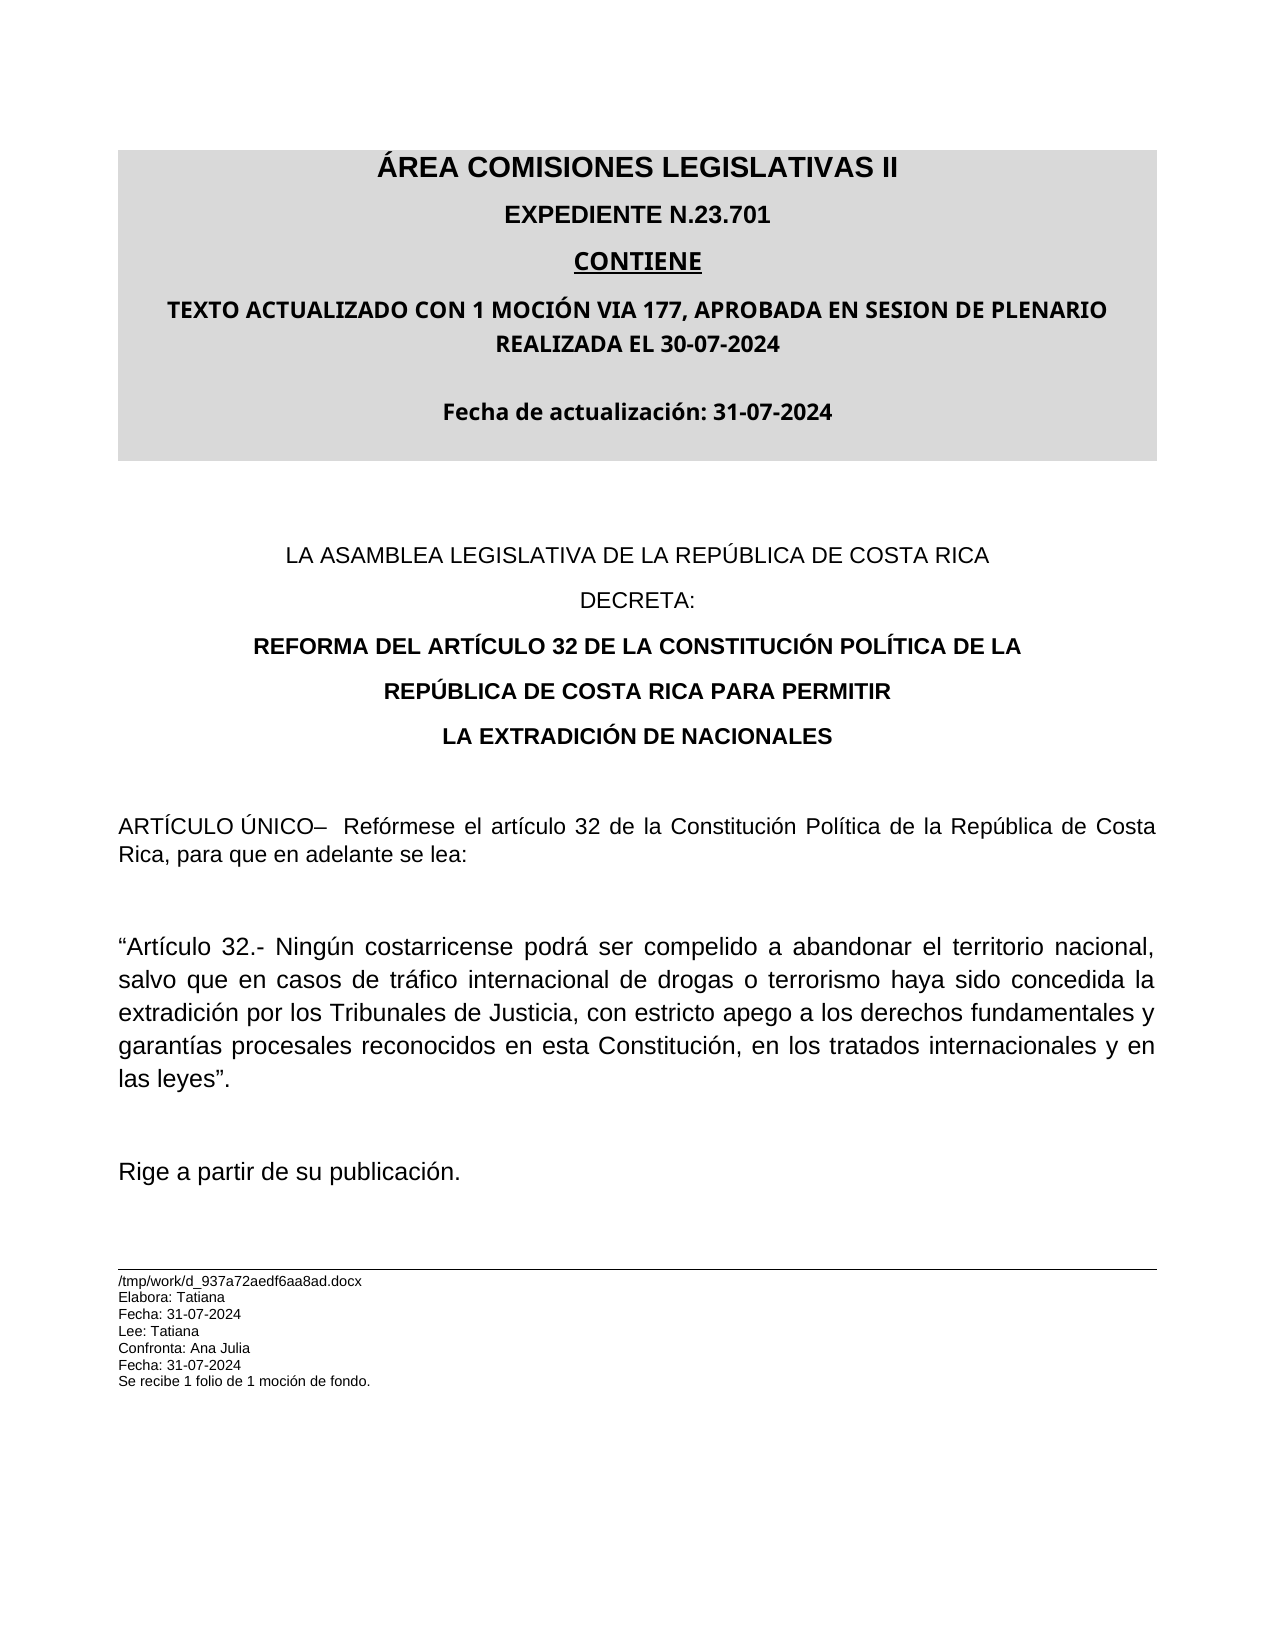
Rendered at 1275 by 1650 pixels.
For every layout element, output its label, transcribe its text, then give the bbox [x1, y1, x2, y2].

text EXPEDIENTE N.23.701 [118, 200, 1157, 229]
text CONTIENE [118, 243, 1157, 277]
text Confronta: Ana Julia [118, 1339, 1157, 1356]
text REFORMA DEL ARTÍCULO 32 DE LA CONSTITUCIÓN POLÍTICA DE LA [118, 633, 1157, 659]
text ARTÍCULO ÚNICO– Refórmese el artículo 32 de la Constitución Política de la República de Costa Rica, para que en adelante se lea: [118, 813, 1157, 868]
text Fecha de actualización: 31-07-2024 [118, 396, 1157, 427]
text Lee: Tatiana [118, 1323, 1157, 1339]
text TEXTO ACTUALIZADO CON 1 MOCIÓN VIA 177, APROBADA EN SESION DE PLENARIO REALIZADA EL 30-07-2024 [118, 294, 1157, 359]
text DECRETA: [118, 587, 1157, 614]
text REPÚBLICA DE COSTA RICA PARA PERMITIR [118, 678, 1157, 704]
text Se recibe 1 folio de 1 moción de fondo. [118, 1373, 1157, 1390]
text ÁREA COMISIONES LEGISLATIVAS II [118, 150, 1157, 183]
text LA ASAMBLEA LEGISLATIVA DE LA REPÚBLICA DE COSTA RICA [118, 542, 1157, 569]
text Fecha: 31-07-2024 [118, 1356, 1157, 1373]
text Rige a partir de su publicación. [118, 1157, 1157, 1186]
text “Artículo 32.- Ningún costarricense podrá ser compelido a abandonar el territorio nacional, salvo que en casos de tráfico internacional de drogas o terrorismo haya sido concedida la extradición por los Tribunales de Justicia, con estricto apego a los derechos fundamentales y garantías procesales reconocidos en esta Constitución, en los tratados internacionales y en las leyes”. [118, 932, 1157, 1092]
text Fecha: 31-07-2024 [118, 1306, 1157, 1323]
text LA EXTRADICIÓN DE NACIONALES [118, 723, 1157, 749]
text G:\Actualizacion de textos\2021-2024\23.701\TEXTO ACTUALIZADO CON MOCIÓN DE FONDO.docx [118, 1270, 1157, 1289]
text Elabora: Tatiana [118, 1289, 1157, 1306]
